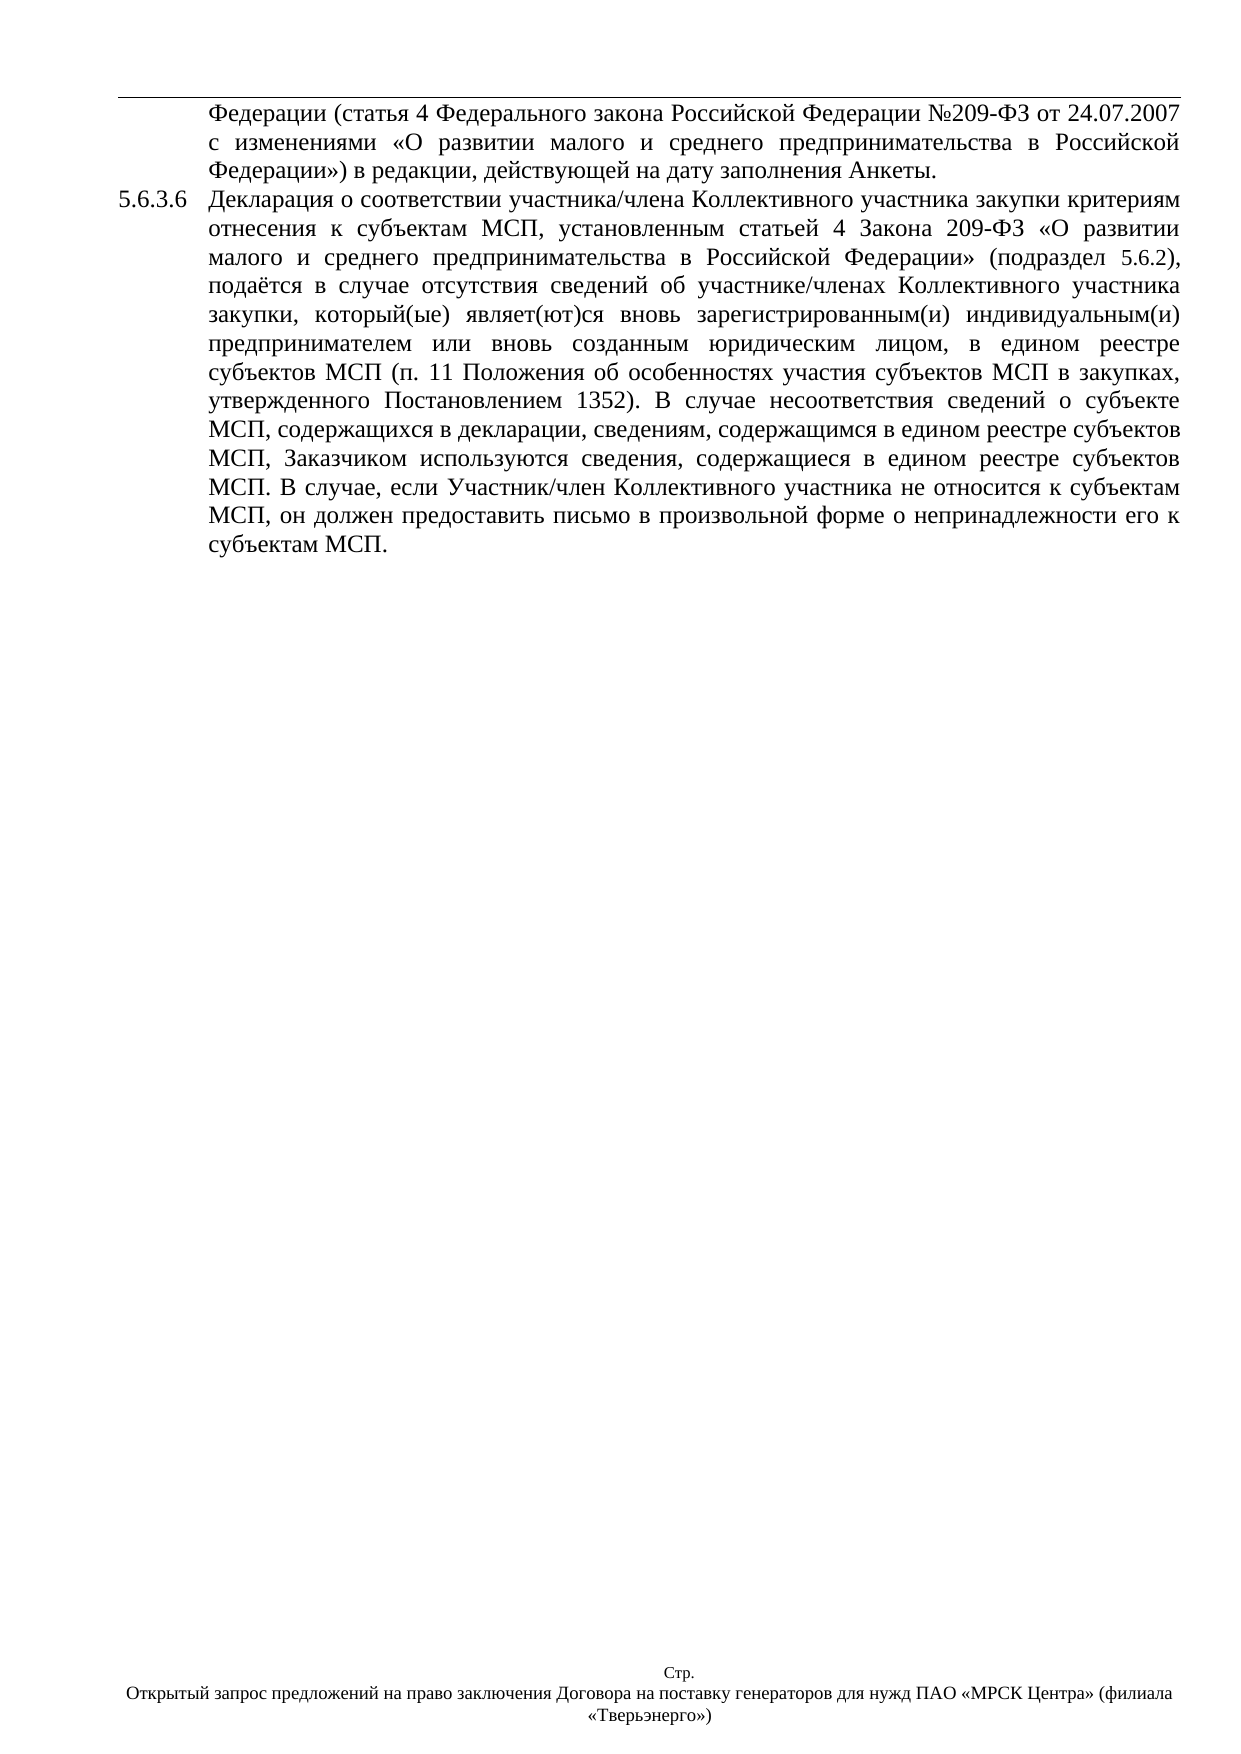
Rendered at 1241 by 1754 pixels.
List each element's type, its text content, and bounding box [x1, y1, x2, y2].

list Декларация о соответствии участника/члена Коллективного участника закупки критериям отнесения к субъектам МСП, установленным статьей 4 Закона 209-ФЗ «О развитии малого и среднего предпринимательства в Российской Федерации» (подраздел 5.6.2), подаётся в случае отсутствия сведений об участнике/членах Коллективного участника закупки, который(ые) являет(ют)ся вновь зарегистрированным(и) индивидуальным(и) предпринимателем или вновь созданным юридическим лицом, в едином реестре субъектов МСП (п. 11 Положения об особенностях участия субъектов МСП в закупках, утвержденного Постановлением 1352). В случае несоответствия сведений о субъекте МСП, содержащихся в декларации, сведениям, содержащимся в едином реестре субъектов МСП, Заказчиком используются сведения, содержащиеся в едином реестре субъектов МСП. В случае, если Участник/член Коллективного участника не относится к субъектам МСП, он должен предоставить письмо в произвольной форме о непринадлежности его к субъектам МСП. [118, 184, 1181, 558]
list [118, 98, 1181, 184]
